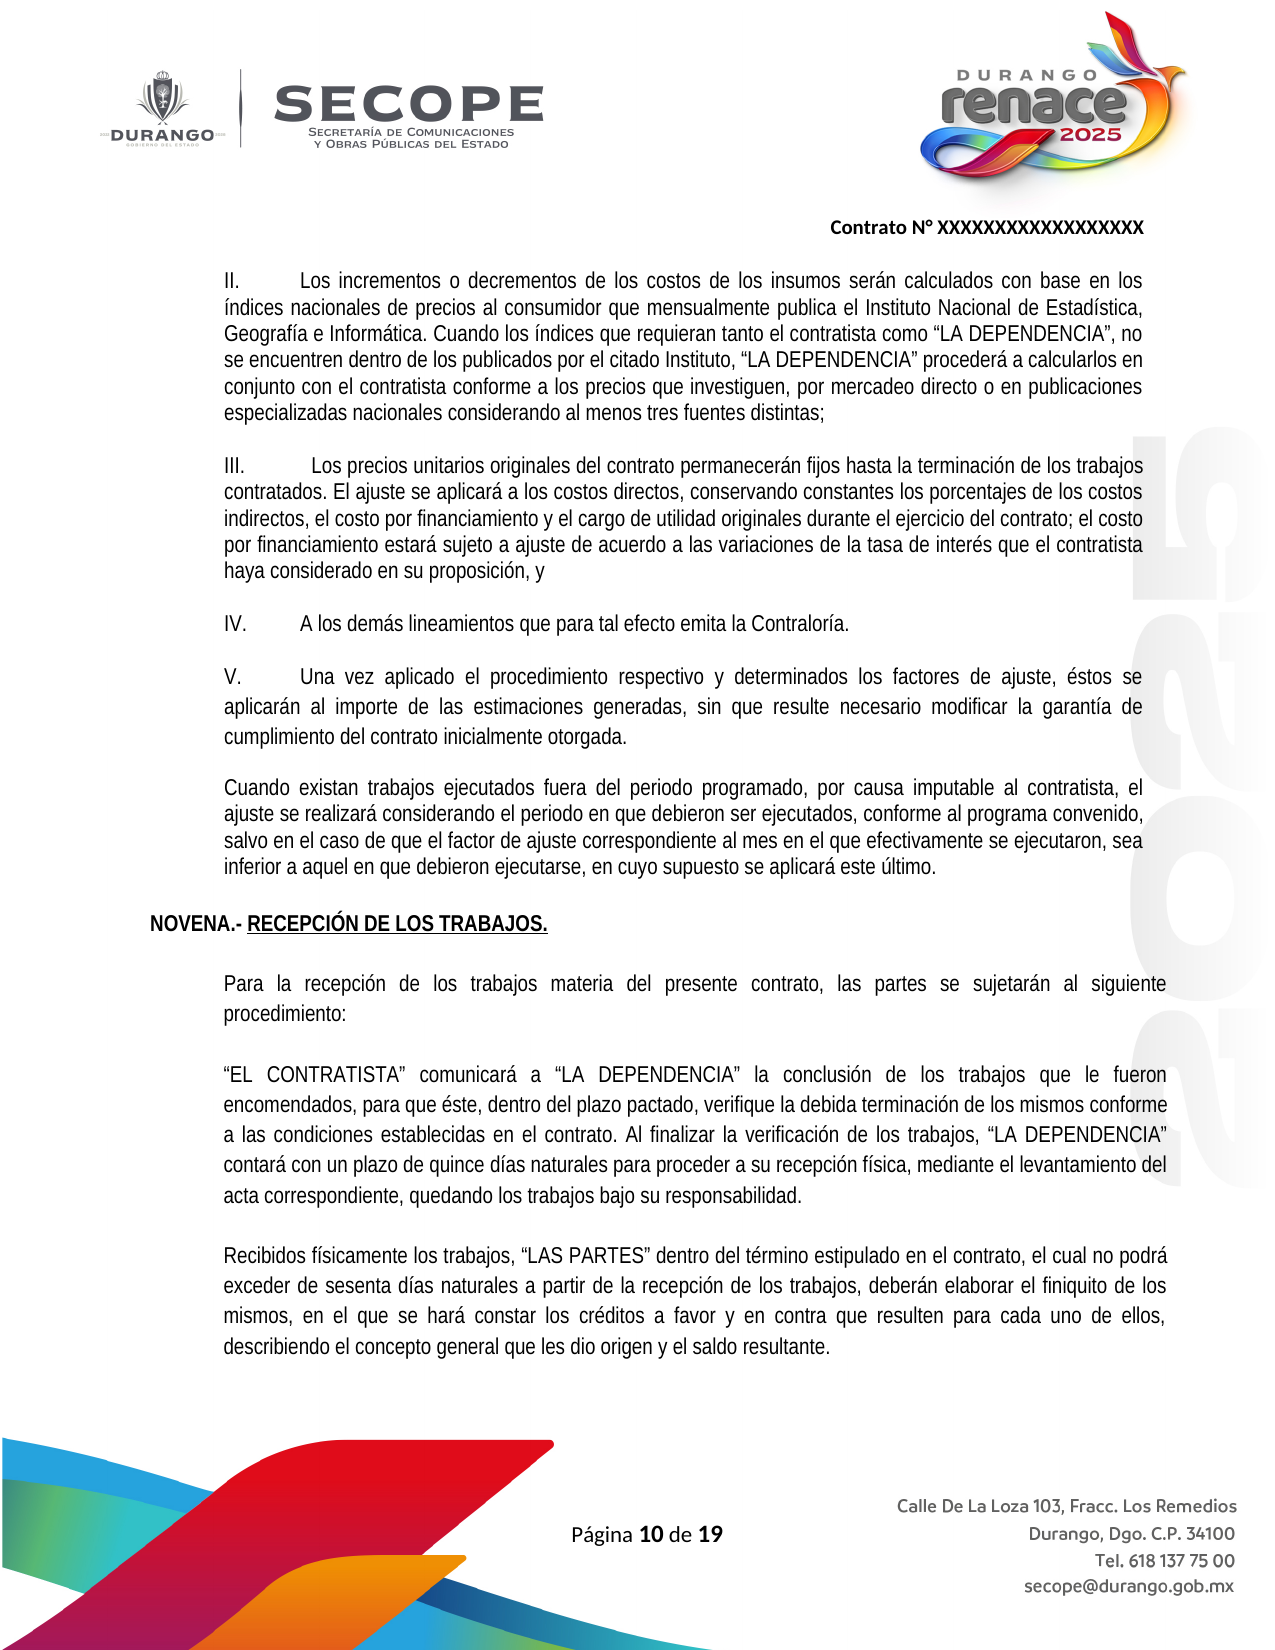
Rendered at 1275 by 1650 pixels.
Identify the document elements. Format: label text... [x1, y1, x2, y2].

text Cuando existan trabajos ejecutados fuera del periodo programado, por causa imputable al contratista, el ajuste se realizará considerando el periodo en que debieron ser ejecutados, conforme al programa convenido, salvo en el caso de que el factor de ajuste correspondiente al mes en el que efectivamente se ejecutaron, sea inferior a aquel en que debieron ejecutarse, en cuyo supuesto se aplicará este último. [224, 774, 1144, 879]
list Los precios unitarios originales del contrato permanecerán fijos hasta la terminación de los trabajos contratados. El ajuste se aplicará a los costos directos, conservando constantes los porcentajes de los costos indirectos, el costo por financiamiento y el cargo de utilidad originales durante el ejercicio del contrato; el costo por financiamiento estará sujeto a ajuste de acuerdo a las variaciones de la tasa de interés que el contratista haya considerado en su proposición, y [224, 452, 1144, 583]
text NOVENA.- RECEPCIÓN DE LOS TRABAJOS. [150, 910, 1168, 936]
text Para la recepción de los trabajos materia del presente contrato, las partes se sujetarán al siguiente procedimiento: [223, 970, 1168, 1027]
text “EL CONTRATISTA” comunicará a “LA DEPENDENCIA” la conclusión de los trabajos que le fueron encomendados, para que éste, dentro del plazo pactado, verifique la debida terminación de los mismos conforme a las condiciones establecidas en el contrato. Al finalizar la verificación de los trabajos, “LA DEPENDENCIA” contará con un plazo de quince días naturales para proceder a su recepción física, mediante el levantamiento del acta correspondiente, quedando los trabajos bajo su responsabilidad. [223, 1061, 1168, 1208]
picture [2, 10, 1271, 1650]
list Los incrementos o decrementos de los costos de los insumos serán calculados con base en los índices nacionales de precios al consumidor que mensualmente publica el Instituto Nacional de Estadística, Geografía e Informática. Cuando los índices que requieran tanto el contratista como “LA DEPENDENCIA”, no se encuentren dentro de los publicados por el citado Instituto, “LA DEPENDENCIA” procederá a calcularlos en conjunto con el contratista conforme a los precios que investiguen, por mercadeo directo o en publicaciones especializadas nacionales considerando al menos tres fuentes distintas; [224, 267, 1144, 425]
text Recibidos físicamente los trabajos, “LAS PARTES” dentro del término estipulado en el contrato, el cual no podrá exceder de sesenta días naturales a partir de la recepción de los trabajos, deberán elaborar el finiquito de los mismos, en el que se hará constar los créditos a favor y en contra que resulten para cada uno de ellos, describiendo el concepto general que les dio origen y el saldo resultante. [223, 1242, 1168, 1359]
list Una vez aplicado el procedimiento respectivo y determinados los factores de ajuste, éstos se aplicarán al importe de las estimaciones generadas, sin que resulte necesario modificar la garantía de cumplimiento del contrato inicialmente otorgada. [224, 663, 1144, 749]
list A los demás lineamientos que para tal efecto emita la Contraloría. [224, 610, 1144, 636]
